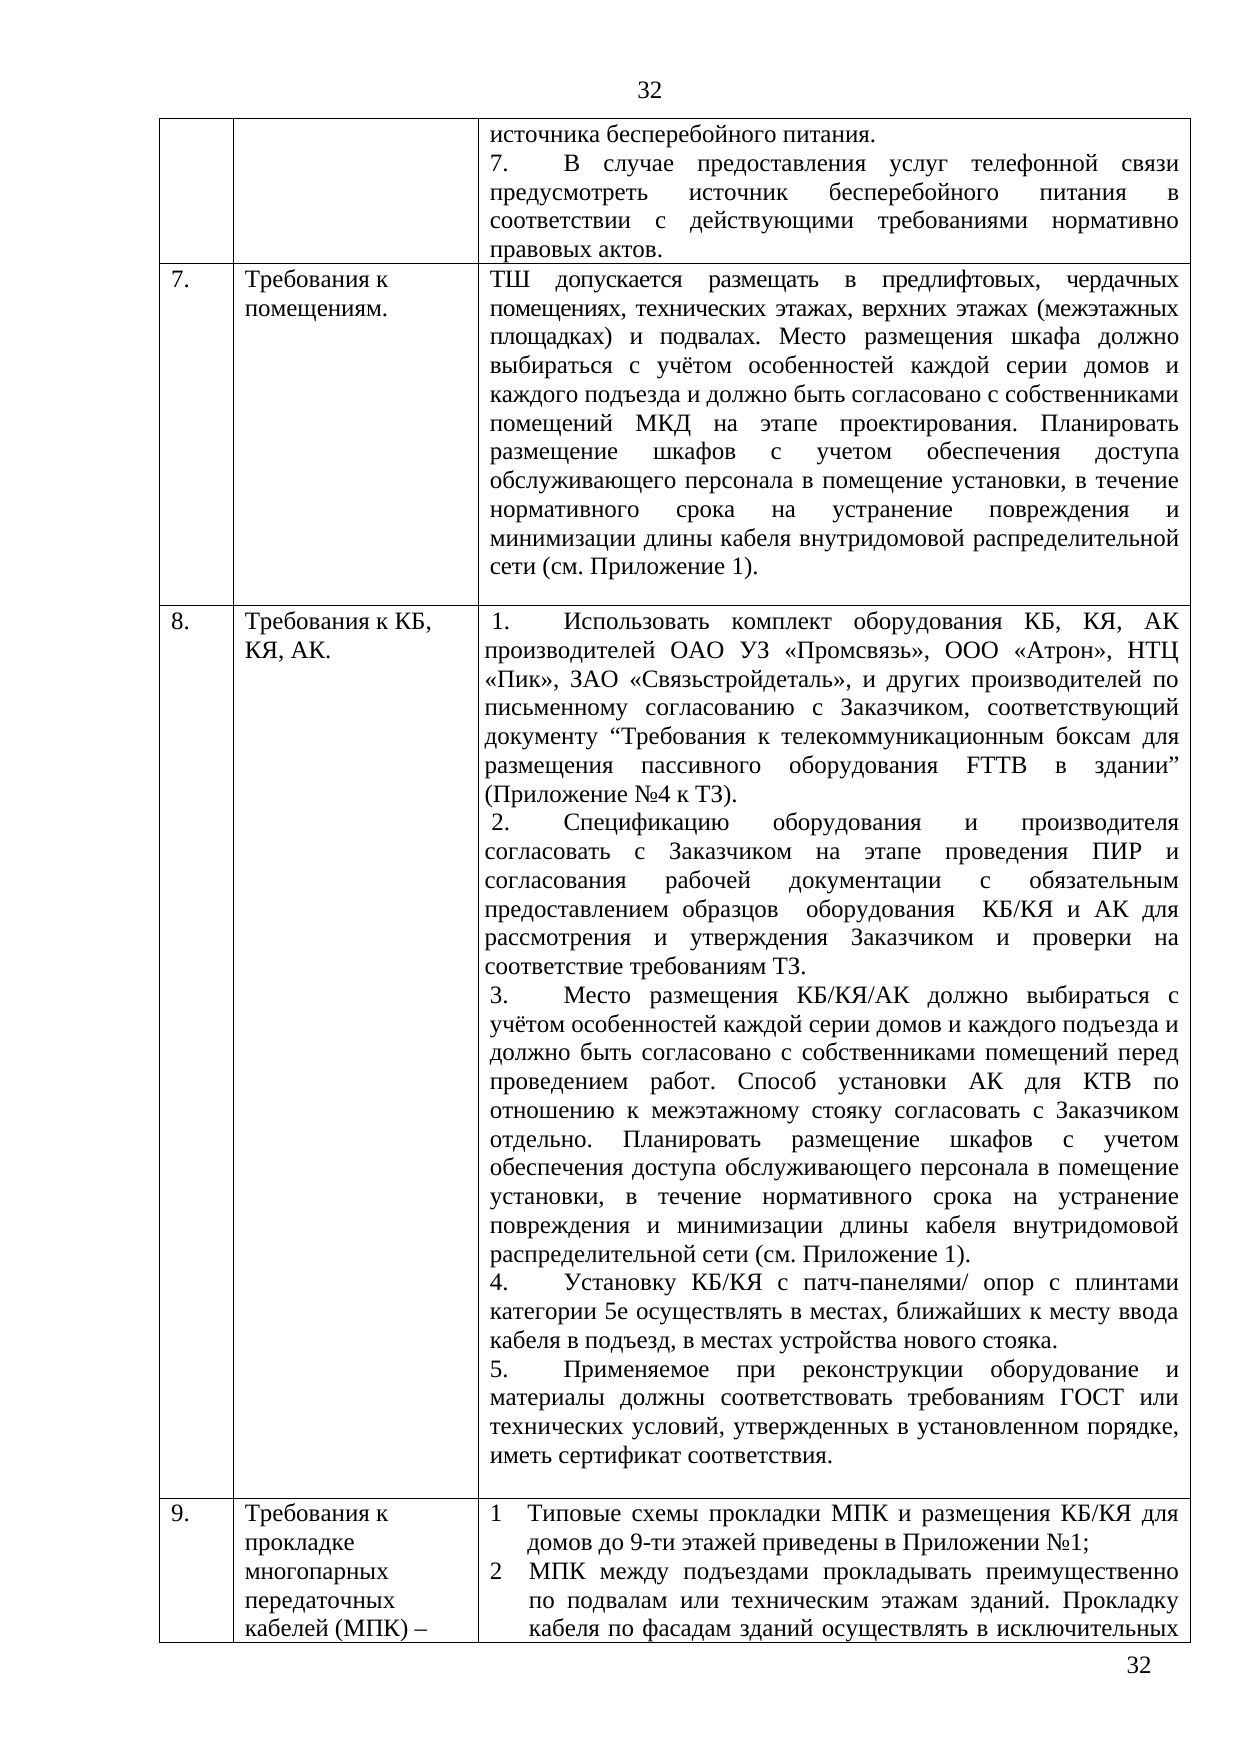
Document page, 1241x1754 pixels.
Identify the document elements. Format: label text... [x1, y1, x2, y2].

table_cell Требования к КБ, КЯ, АК. [234, 606, 478, 1497]
table_cell 7. [160, 264, 233, 605]
table_cell 6. [160, 119, 233, 263]
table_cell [234, 1499, 478, 1642]
table_cell ТШ допускается размещать в предлифтовых, чердачных помещениях, технических этажах, верхних этажах (межэтажных площадках) и подвалах. Место размещения шкафа должно выбираться с учётом особенностей каждой серии домов и каждого подъезда и должно быть согласовано с собственниками помещений МКД на этапе проектирования. Планировать размещение шкафов с учетом обеспечения доступа обслуживающего персонала в помещение установки, в течение нормативного срока на устранение повреждения и минимизации длины кабеля внутридомовой распределительной сети (см. Приложение 1). [479, 264, 1190, 605]
table_cell 9. [160, 1499, 233, 1642]
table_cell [479, 119, 1190, 263]
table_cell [479, 1499, 1190, 1642]
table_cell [234, 119, 478, 263]
table_cell Требования к помещениям. [234, 264, 478, 605]
table_cell Использовать комплект оборудования КБ, КЯ, АК производителей ОАО УЗ «Промсвязь», ООО «Атрон», НТЦ «Пик», ЗАО «Связьстройдеталь», и других производителей по письменному согласованию с Заказчиком, соответствующий документу “Требования к телекоммуникационным боксам для размещения пассивного оборудования FTTB в здании” (Приложение №4 к ТЗ). Спецификацию оборудования и производителя согласовать с Заказчиком на этапе проведения ПИР и согласования рабочей документации с обязательным предоставлением образцов оборудования КБ/КЯ и АК для рассмотрения и утверждения Заказчиком и проверки на соответствие требованиям ТЗ. 3. Место размещения КБ/КЯ/АК должно выбираться с учётом особенностей каждой серии домов и каждого подъезда и должно быть согласовано с собственниками помещений перед проведением работ. Способ установки АК для КТВ по отношению к межэтажному стояку согласовать с Заказчиком отдельно. Планировать размещение шкафов с учетом обеспечения доступа обслуживающего персонала в помещение установки, в течение нормативного срока на устранение повреждения и минимизации длины кабеля внутридомовой распределительной сети (см. Приложение 1). 4. Установку КБ/КЯ с патч-панелями/ опор с плинтами категории 5e осуществлять в местах, ближайших к месту ввода кабеля в подъезд, в местах устройства нового стояка. 5. Применяемое при реконструкции оборудование и материалы должны соответствовать требованиям ГОСТ или технических условий, утвержденных в установленном порядке, иметь сертификат соответствия. [479, 606, 1190, 1497]
table_cell 8. [160, 606, 233, 1497]
